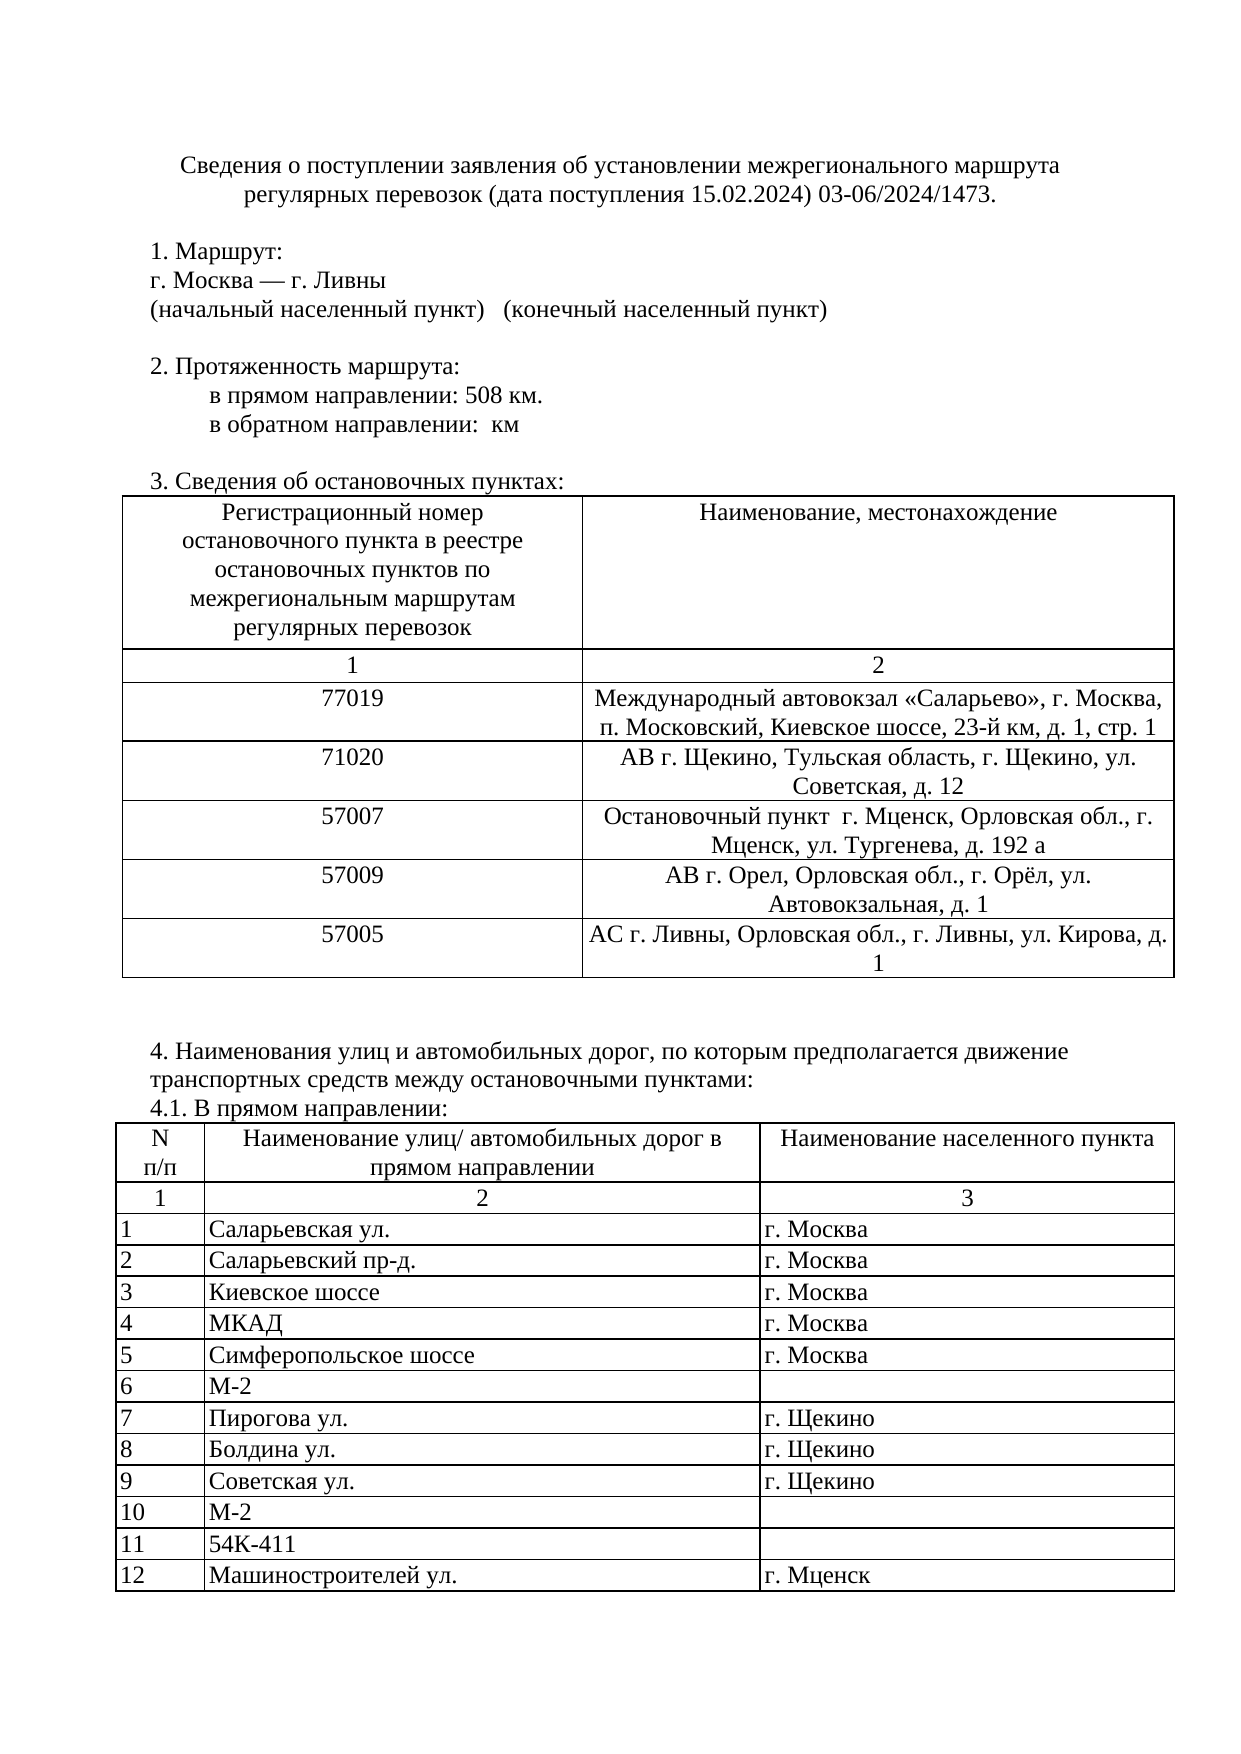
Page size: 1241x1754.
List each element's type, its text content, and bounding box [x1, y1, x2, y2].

table_cell 9 [117, 1466, 204, 1496]
text 4. Наименования улиц и автомобильных дорог, по которым предполагается движение транспортных средств между остановочными пунктами: [150, 1036, 1090, 1093]
table_cell г. Щекино [761, 1403, 1174, 1433]
table_cell г. Москва [761, 1246, 1174, 1275]
table_cell [761, 1371, 1174, 1401]
table_header N п/п [117, 1124, 204, 1181]
table_cell г. Москва [761, 1308, 1174, 1338]
table_cell 3 [117, 1277, 204, 1307]
table_cell Симферопольское шоссе [205, 1340, 759, 1370]
table_cell [761, 1497, 1174, 1527]
table_cell 54К-411 [205, 1529, 759, 1558]
table_cell 2 [117, 1246, 204, 1275]
table_cell АС г. Ливны, Орловская обл., г. Ливны, ул. Кирова, д. 1 [583, 919, 1173, 977]
text (начальный населенный пункт) (конечный населенный пункт) [150, 294, 1090, 322]
text 3. Сведения об остановочных пунктах: [150, 466, 1090, 495]
table_cell 1 [117, 1214, 204, 1244]
table_cell 12 [117, 1560, 204, 1590]
table_cell 71020 [123, 742, 582, 799]
text в обратном направлении: км [150, 409, 1090, 437]
table_cell 6 [117, 1371, 204, 1401]
table_cell 1 [123, 650, 582, 681]
table_cell АВ г. Щекино, Тульская область, г. Щекино, ул. Советская, д. 12 [583, 742, 1173, 799]
table_cell 5 [117, 1340, 204, 1370]
table_cell Остановочный пункт г. Мценск, Орловская обл., г. Мценск, ул. Тургенева, д. 192 а [583, 801, 1173, 858]
table_cell Пирогова ул. [205, 1403, 759, 1433]
text Сведения о поступлении заявления об установлении межрегионального маршрута регулярных перевозок (дата поступления 15.02.2024) 03-06/2024/1473. [150, 150, 1090, 207]
table_cell М-2 [205, 1371, 759, 1401]
table_cell 77019 [123, 683, 582, 740]
table_cell Саларьевская ул. [205, 1214, 759, 1244]
text 4.1. В прямом направлении: [150, 1093, 1090, 1122]
table_cell 57009 [123, 860, 582, 918]
table_header Регистрационный номер остановочного пункта в реестре остановочных пунктов по межрегиональным маршрутам регулярных перевозок [123, 497, 582, 648]
table_cell Саларьевский пр-д. [205, 1246, 759, 1275]
table_cell [761, 1529, 1174, 1558]
table_cell 10 [117, 1497, 204, 1527]
table_header Наименование улиц/ автомобильных дорог в прямом направлении [205, 1124, 759, 1181]
table_cell М-2 [205, 1497, 759, 1527]
table_cell Киевское шоссе [205, 1277, 759, 1307]
table_cell 2 [205, 1183, 759, 1212]
table_cell МКАД [205, 1308, 759, 1338]
table_cell 3 [761, 1183, 1174, 1212]
table_cell 7 [117, 1403, 204, 1433]
text 2. Протяженность маршрута: [150, 351, 1090, 380]
table_cell Машиностроителей ул. [205, 1560, 759, 1590]
table_cell 2 [583, 650, 1173, 681]
table_cell 57005 [123, 919, 582, 977]
table_cell г. Москва [761, 1214, 1174, 1244]
table_cell Болдина ул. [205, 1434, 759, 1464]
text 1. Маршрут: [150, 236, 1090, 265]
table_cell Международный автовокзал «Саларьево», г. Москва, п. Московский, Киевское шоссе, 23-й км, д. 1, стр. 1 [583, 683, 1173, 740]
table_cell 57007 [123, 801, 582, 858]
table_cell г. Москва [761, 1277, 1174, 1307]
table_cell 4 [117, 1308, 204, 1338]
text г. Москва — г. Ливны [150, 265, 1090, 294]
table_cell 1 [117, 1183, 204, 1212]
table_cell г. Щекино [761, 1466, 1174, 1496]
table_cell г. Мценск [761, 1560, 1174, 1590]
table_cell АВ г. Орел, Орловская обл., г. Орёл, ул. Автовокзальная, д. 1 [583, 860, 1173, 918]
table_cell 8 [117, 1434, 204, 1464]
table_cell г. Щекино [761, 1434, 1174, 1464]
table_header Наименование населенного пункта [761, 1124, 1174, 1181]
table_cell г. Москва [761, 1340, 1174, 1370]
table_cell Советская ул. [205, 1466, 759, 1496]
table_cell 11 [117, 1529, 204, 1558]
text в прямом направлении: 508 км. [150, 380, 1090, 409]
table_header Наименование, местонахождение [583, 497, 1173, 648]
